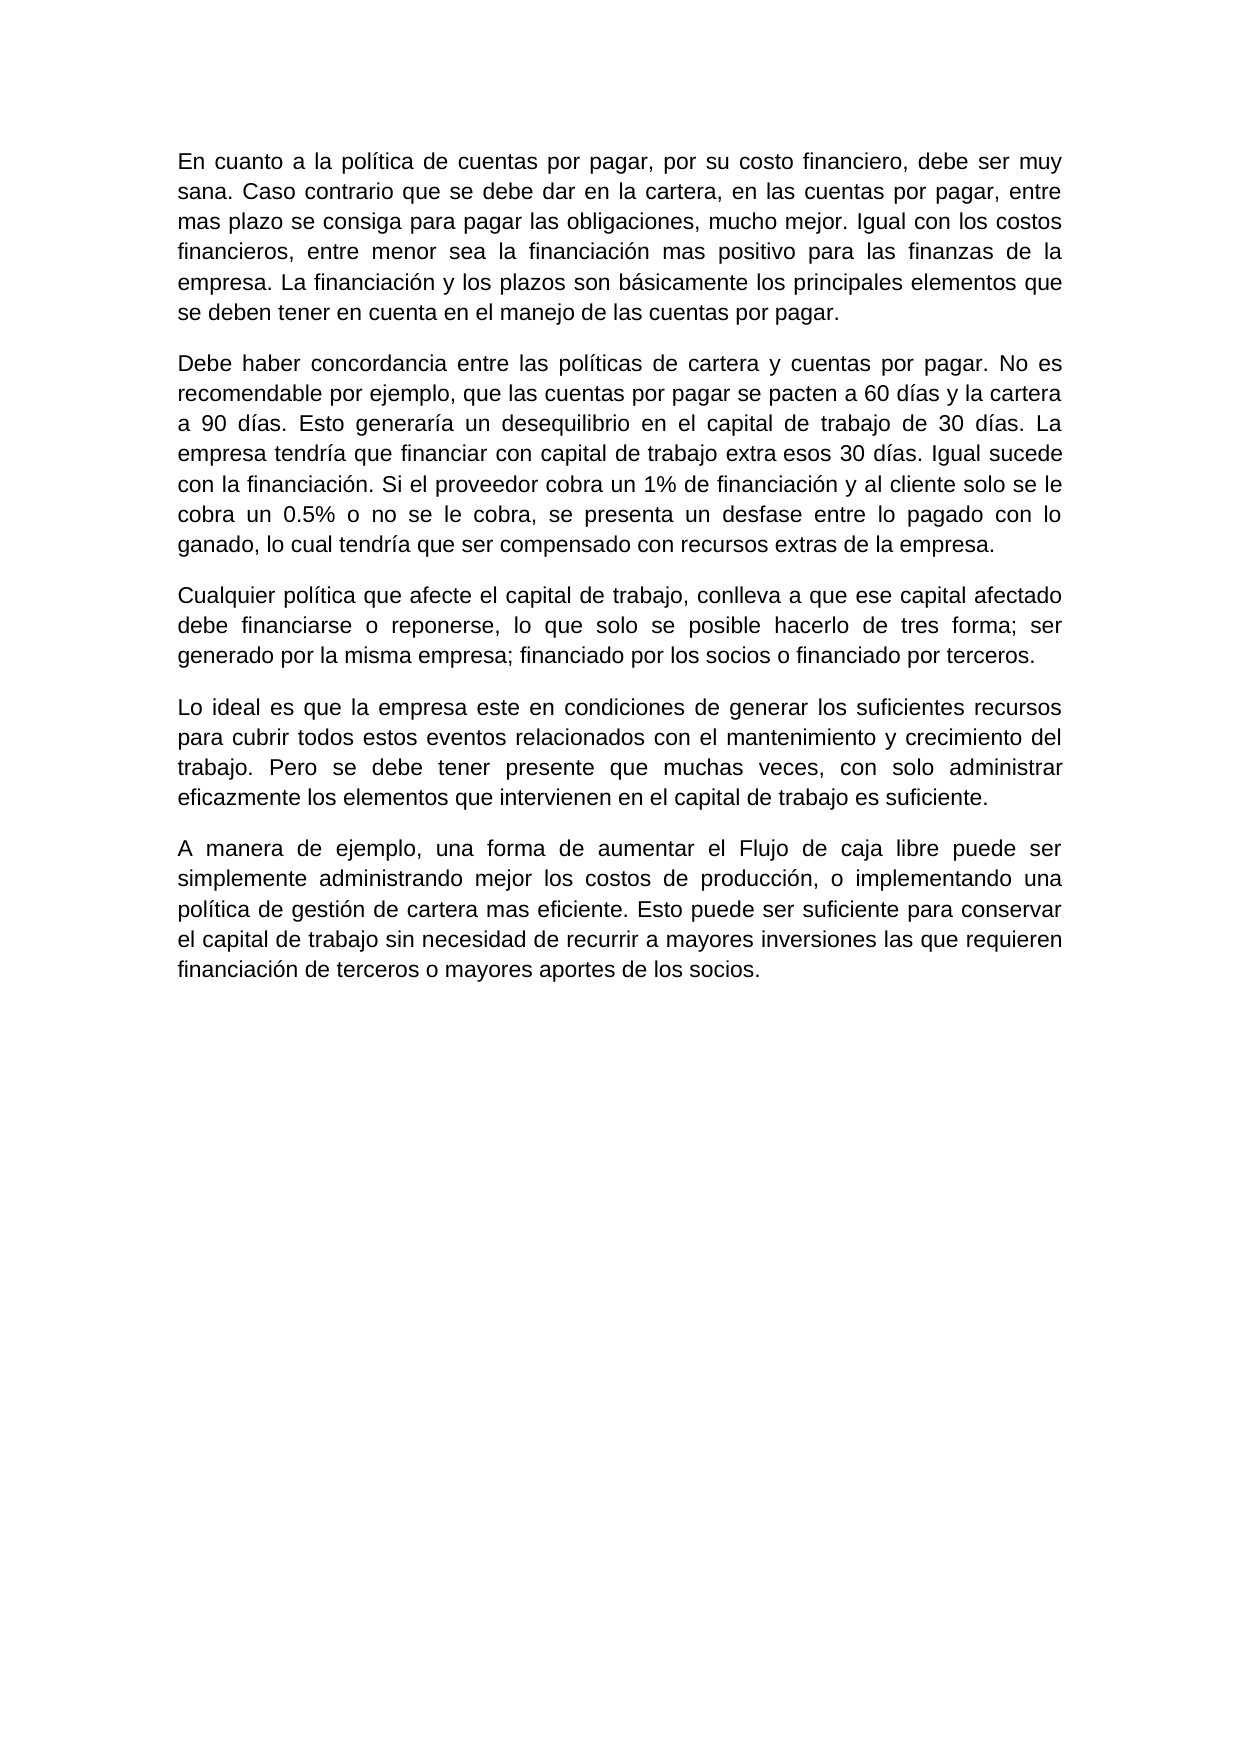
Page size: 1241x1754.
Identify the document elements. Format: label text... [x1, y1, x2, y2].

text En cuanto a la política de cuentas por pagar, por su costo financiero, debe ser muy sana. Caso contrario que se debe dar en la cartera, en las cuentas por pagar, entre mas plazo se consiga para pagar las obligaciones, mucho mejor. Igual con los costos financieros, entre menor sea la financiación mas positivo para las finanzas de la empresa. La financiación y los plazos son básicamente los principales elementos que se deben tener en cuenta en el manejo de las cuentas por pagar. [177, 148, 1063, 325]
text Cualquier política que afecte el capital de trabajo, conlleva a que ese capital afectado debe financiarse o reponerse, lo que solo se posible hacerlo de tres forma; ser generado por la misma empresa; financiado por los socios o financiado por terceros. [177, 582, 1063, 669]
text Lo ideal es que la empresa este en condiciones de generar los suficientes recursos para cubrir todos estos eventos relacionados con el mantenimiento y crecimiento del trabajo. Pero se debe tener presente que muchas veces, con solo administrar eficazmente los elementos que intervienen en el capital de trabajo es suficiente. [177, 693, 1063, 810]
text Debe haber concordancia entre las políticas de cartera y cuentas por pagar. No es recomendable por ejemplo, que las cuentas por pagar se pacten a 60 días y la cartera a 90 días. Esto generaría un desequilibrio en el capital de trabajo de 30 días. La empresa tendría que financiar con capital de trabajo extra esos 30 días. Igual sucede con la financiación. Si el proveedor cobra un 1% de financiación y al cliente solo se le cobra un 0.5% o no se le cobra, se presenta un desfase entre lo pagado con lo ganado, lo cual tendría que ser compensado con recursos extras de la empresa. [177, 350, 1063, 557]
text A manera de ejemplo, una forma de aumentar el Flujo de caja libre puede ser simplemente administrando mejor los costos de producción, o implementando una política de gestión de cartera mas eficiente. Esto puede ser suficiente para conservar el capital de trabajo sin necesidad de recurrir a mayores inversiones las que requieren financiación de terceros o mayores aportes de los socios. [177, 835, 1063, 982]
